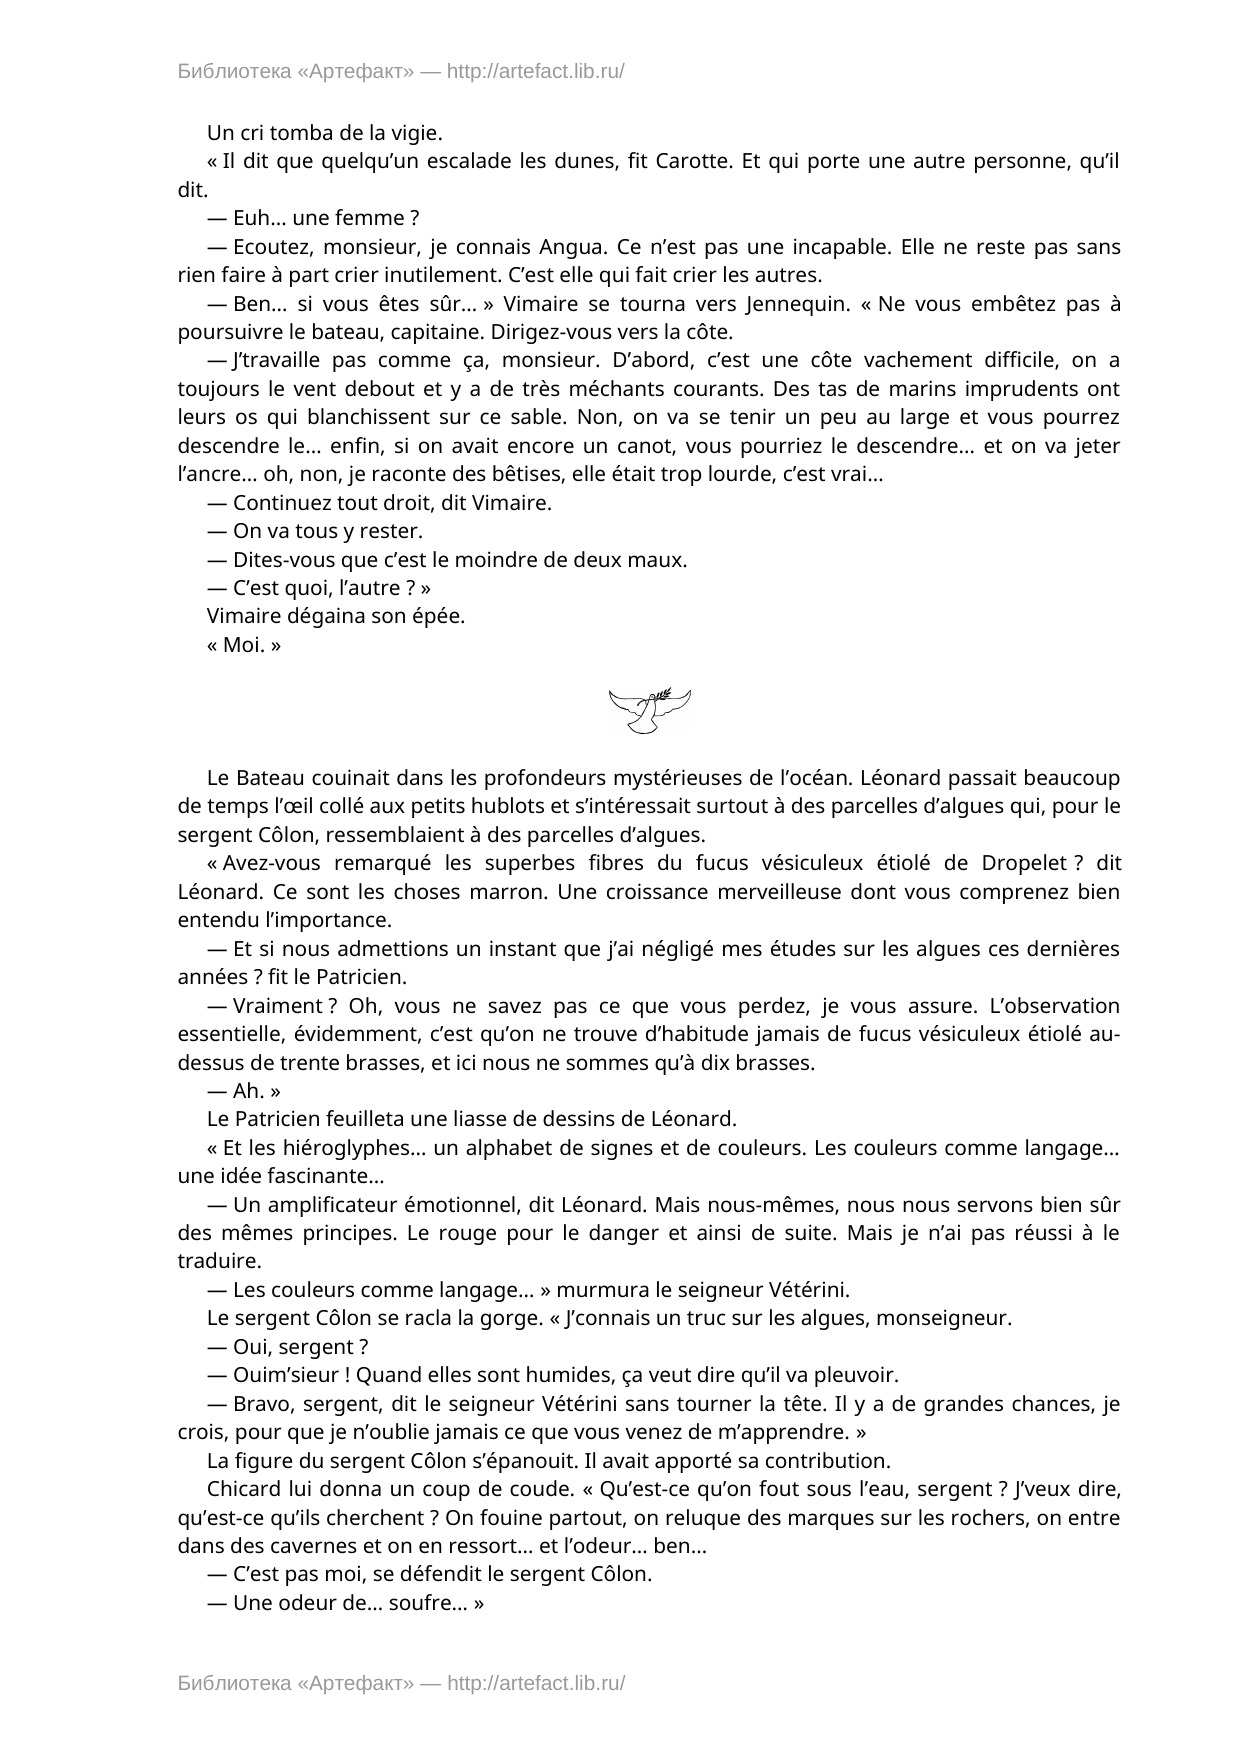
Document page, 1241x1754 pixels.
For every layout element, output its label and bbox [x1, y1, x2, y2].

picture [608, 686, 692, 735]
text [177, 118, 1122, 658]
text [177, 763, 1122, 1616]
